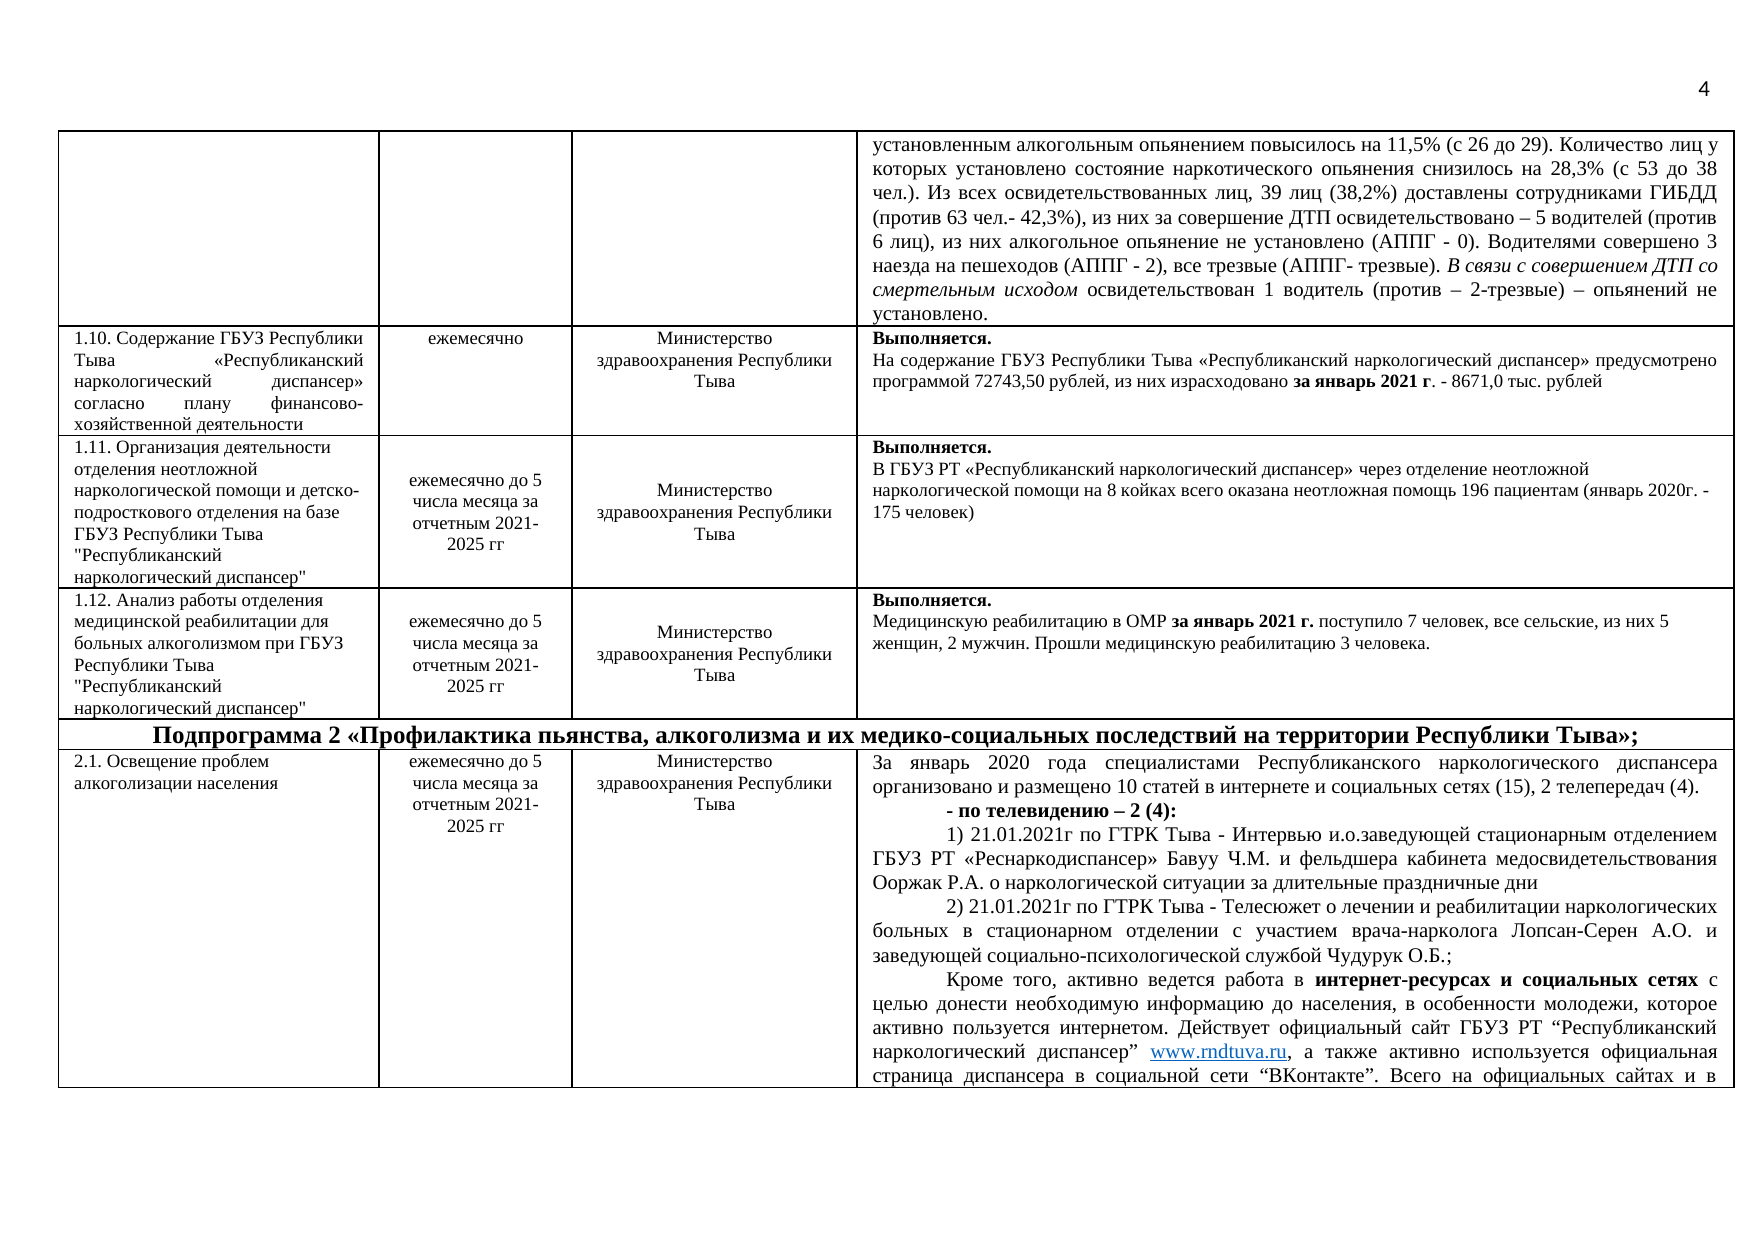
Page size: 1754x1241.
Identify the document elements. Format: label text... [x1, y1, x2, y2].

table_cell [858, 132, 1733, 325]
table_cell ежемесячно [380, 327, 571, 435]
table_cell Выполняется. Медицинскую реабилитацию в ОМР за январь 2021 г. поступило 7 человек, все сельские, из них 5 женщин, 2 мужчин. Прошли медицинскую реабилитацию 3 человека. [858, 589, 1733, 718]
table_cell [380, 132, 571, 325]
table_cell Министерство здравоохранения Республики Тыва [573, 589, 856, 718]
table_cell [59, 132, 378, 325]
table_cell 1.10. Содержание ГБУЗ Республики Тыва «Республиканский наркологический диспансер» согласно плану финансово-хозяйственной деятельности [59, 327, 378, 435]
table_cell Министерство здравоохранения Республики Тыва [573, 327, 856, 435]
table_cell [573, 750, 856, 1087]
table_cell 1.11. Организация деятельности отделения неотложной наркологической помощи и детско-подросткового отделения на базе ГБУЗ Республики Тыва "Республиканский наркологический диспансер" [59, 436, 378, 587]
table_cell Выполняется. На содержание ГБУЗ Республики Тыва «Республиканский наркологический диспансер» предусмотрено программой 72743,50 рублей, из них израсходовано за январь 2021 г. - 8671,0 тыс. рублей [858, 327, 1733, 435]
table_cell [59, 750, 378, 1087]
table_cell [380, 750, 571, 1087]
table_cell ежемесячно до 5 числа месяца за отчетным 2021-2025 гг [380, 436, 571, 587]
table_cell Министерство здравоохранения Республики Тыва [573, 436, 856, 587]
table_cell ежемесячно до 5 числа месяца за отчетным 2021-2025 гг [380, 589, 571, 718]
table_cell Выполняется. В ГБУЗ РТ «Республиканский наркологический диспансер» через отделение неотложной наркологической помощи на 8 койках всего оказана неотложная помощь 196 пациентам (январь 2020г. -175 человек) [858, 436, 1733, 587]
table_cell Подпрограмма 2 «Профилактика пьянства, алкоголизма и их медико-социальных последствий на территории Республики Тыва»; [59, 720, 1733, 748]
table_cell 1.12. Анализ работы отделения медицинской реабилитации для больных алкоголизмом при ГБУЗ Республики Тыва "Республиканский наркологический диспансер" [59, 589, 378, 718]
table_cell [573, 132, 856, 325]
